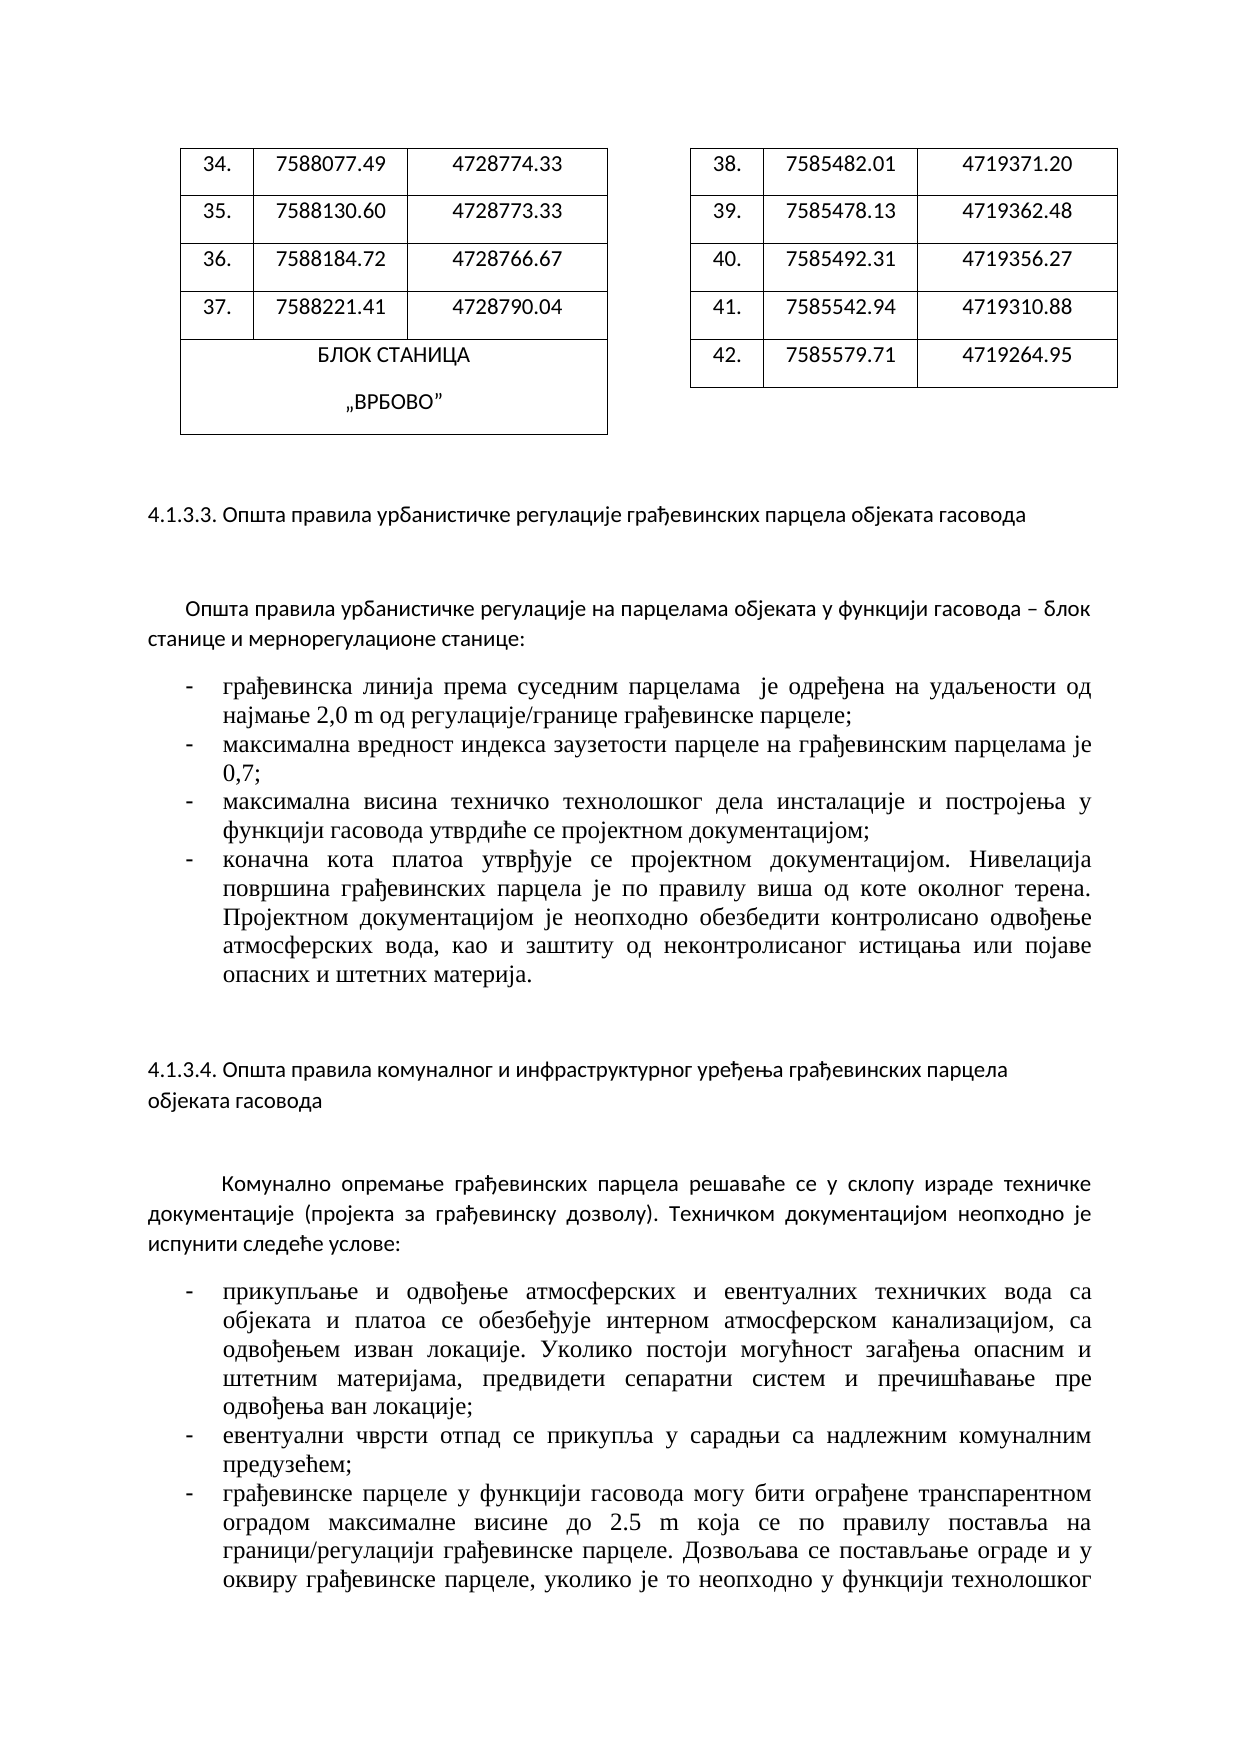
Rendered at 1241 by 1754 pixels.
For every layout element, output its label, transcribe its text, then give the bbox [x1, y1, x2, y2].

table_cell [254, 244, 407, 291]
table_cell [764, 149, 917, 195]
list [185, 1478, 1093, 1593]
list прикупљање и одвођење атмосферских и евентуалних техничких вода са објеката и платоа се обезбеђује интерном атмосферском канализацијом, са одвођењем изван локације. Уколико постоји могућност загађења опасним и штетним материјама, предвидети сепаратни систем и пречишћавање пре одвођења ван локације; [185, 1276, 1093, 1420]
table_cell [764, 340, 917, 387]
text Општa правила урбанистичке регулације на парцелама објеката у функцији гасовода – блок станице и мернорегулационе станице: [148, 594, 1093, 652]
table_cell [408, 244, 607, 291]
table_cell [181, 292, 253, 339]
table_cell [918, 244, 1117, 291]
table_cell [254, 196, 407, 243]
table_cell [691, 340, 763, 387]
text 4.1.3.3. Општа правила урбанистичке регулације грађевинских парцела објеката гасовода [148, 500, 1093, 528]
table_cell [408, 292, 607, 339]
list максимална висина техничко технолошког дела инсталације и постројења у функцији гасовода утврдиће се пројектном документацијом; [185, 786, 1093, 844]
list коначна кота платоа утврђује се пројектном документацијом. Нивелација површина грађевинских парцела је по правилу виша од коте околног терена. Пројектном документацијом је неопходно обезбедити контролисано одвођење атмосферских вода, као и заштиту од неконтролисаног истицања или појаве опасних и штетних материја. [185, 844, 1093, 988]
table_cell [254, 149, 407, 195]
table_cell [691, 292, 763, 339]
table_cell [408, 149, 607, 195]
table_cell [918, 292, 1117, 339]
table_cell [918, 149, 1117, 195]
list максимална вредност индекса заузетости парцеле на грађевинским парцелама је 0,7; [185, 729, 1093, 786]
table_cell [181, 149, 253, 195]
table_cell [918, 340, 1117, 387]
list евентуални чврсти отпад се прикупља у сарадњи са надлежним комуналним предузећем; [185, 1420, 1093, 1478]
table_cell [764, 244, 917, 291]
text Комунално опремање грађевинских парцела решаваће се у склопу израде техничке документације (пројекта за грађевинску дозволу). Техничком документацијом неопходно је испунити следеће услове: [148, 1169, 1093, 1257]
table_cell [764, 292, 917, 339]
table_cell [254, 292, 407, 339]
list грађевинска линија према суседним парцелама је одређена на удаљености од најмање 2,0 m од регулације/границе грађевинске парцеле; [185, 671, 1093, 729]
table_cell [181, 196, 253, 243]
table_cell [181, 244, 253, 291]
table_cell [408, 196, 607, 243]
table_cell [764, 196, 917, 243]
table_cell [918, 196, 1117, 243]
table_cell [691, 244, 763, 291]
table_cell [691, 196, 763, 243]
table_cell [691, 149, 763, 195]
text 4.1.3.4. Општа правила комуналног и инфраструктурног уређења грађевинских парцела објеката гасовода [148, 1056, 1093, 1114]
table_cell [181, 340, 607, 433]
